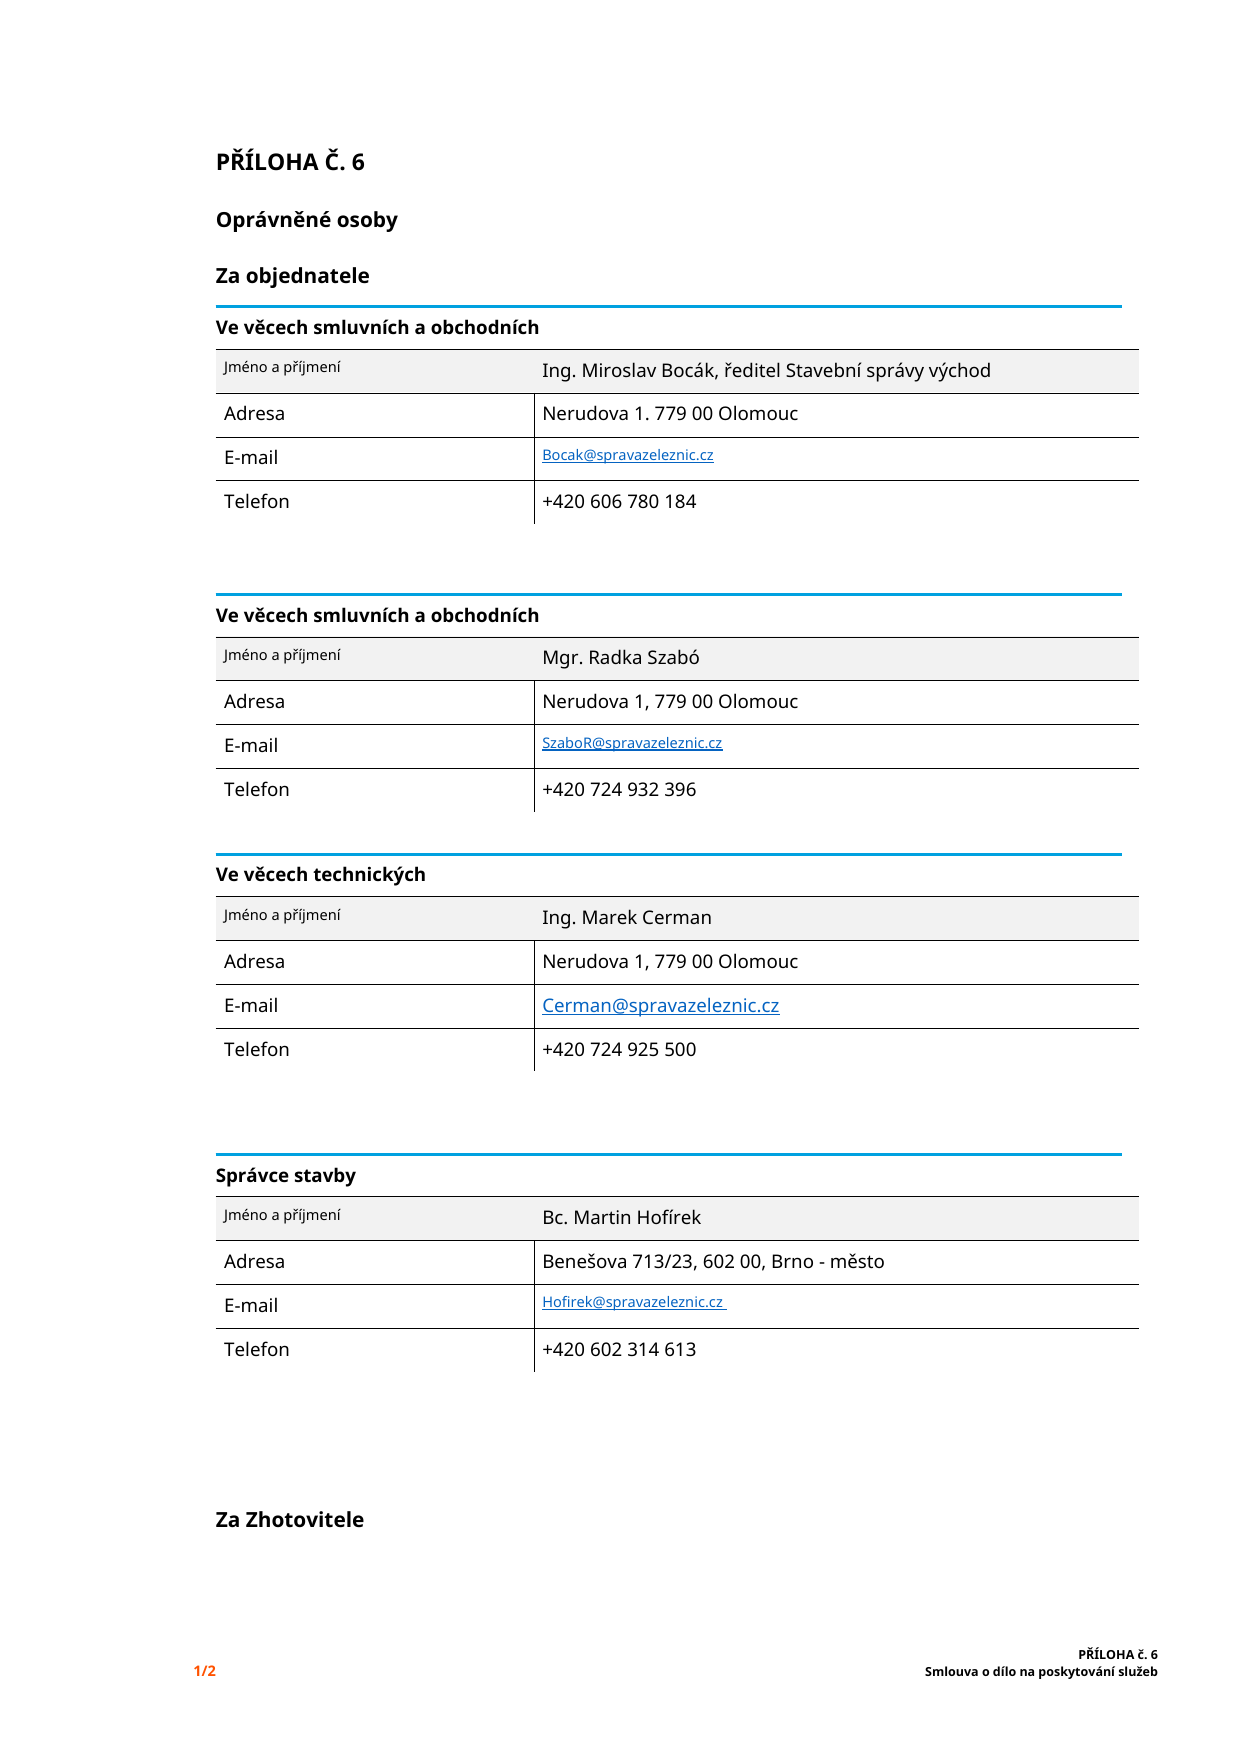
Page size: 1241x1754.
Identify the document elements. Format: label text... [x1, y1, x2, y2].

table_header Bc. Martin Hofírek [534, 1197, 1139, 1240]
table_cell Nerudova 1, 779 00 Olomouc [535, 681, 1139, 724]
table_cell Benešova 713/23, 602 00, Brno - město [535, 1241, 1139, 1284]
table_header Jméno a příjmení [216, 638, 534, 680]
table_cell E-mail [216, 985, 534, 1028]
table_cell E-mail [216, 438, 534, 480]
table_cell Telefon [216, 1329, 534, 1372]
text Příloha č. 6 [216, 146, 1122, 177]
table_cell Telefon [216, 769, 534, 812]
text Za Zhotovitele [216, 1506, 1122, 1534]
table_cell Adresa [216, 394, 534, 436]
table_cell +420 602 314 613 [535, 1329, 1139, 1372]
table_cell E-mail [216, 725, 534, 768]
table_cell +420 724 925 500 [535, 1029, 1139, 1071]
table_header Jméno a příjmení [216, 350, 534, 392]
text Ve věcech smluvních a obchodních [216, 596, 1122, 628]
table_cell E-mail [216, 1285, 534, 1328]
table_cell Nerudova 1, 779 00 Olomouc [535, 941, 1139, 984]
text Ve věcech technických [216, 856, 1122, 887]
table_header Ing. Miroslav Bocák, ředitel Stavební správy východ [534, 350, 1139, 392]
table_cell Adresa [216, 681, 534, 724]
table_cell Adresa [216, 941, 534, 984]
text Za objednatele [216, 261, 1122, 290]
table_header Mgr. Radka Szabó [534, 638, 1139, 680]
text Správce stavby [216, 1156, 1122, 1187]
table_header Jméno a příjmení [216, 897, 534, 940]
table_cell Bocak@spravazeleznic.cz [535, 438, 1139, 480]
text Ve věcech smluvních a obchodních [216, 308, 1122, 340]
table_cell +420 606 780 184 [535, 481, 1139, 524]
text Oprávněné osoby [216, 205, 1122, 233]
table_cell Nerudova 1. 779 00 Olomouc [535, 394, 1139, 436]
table_cell Cerman@spravazeleznic.cz [535, 985, 1139, 1028]
table_header Ing. Marek Cerman [534, 897, 1139, 940]
table_cell Telefon [216, 1029, 534, 1071]
table_cell Telefon [216, 481, 534, 524]
table_cell +420 724 932 396 [535, 769, 1139, 812]
table_header Jméno a příjmení [216, 1197, 534, 1240]
table_cell SzaboR@spravazeleznic.cz [535, 725, 1139, 768]
table_cell Adresa [216, 1241, 534, 1284]
table_cell Hofirek@spravazeleznic.cz [535, 1285, 1139, 1328]
